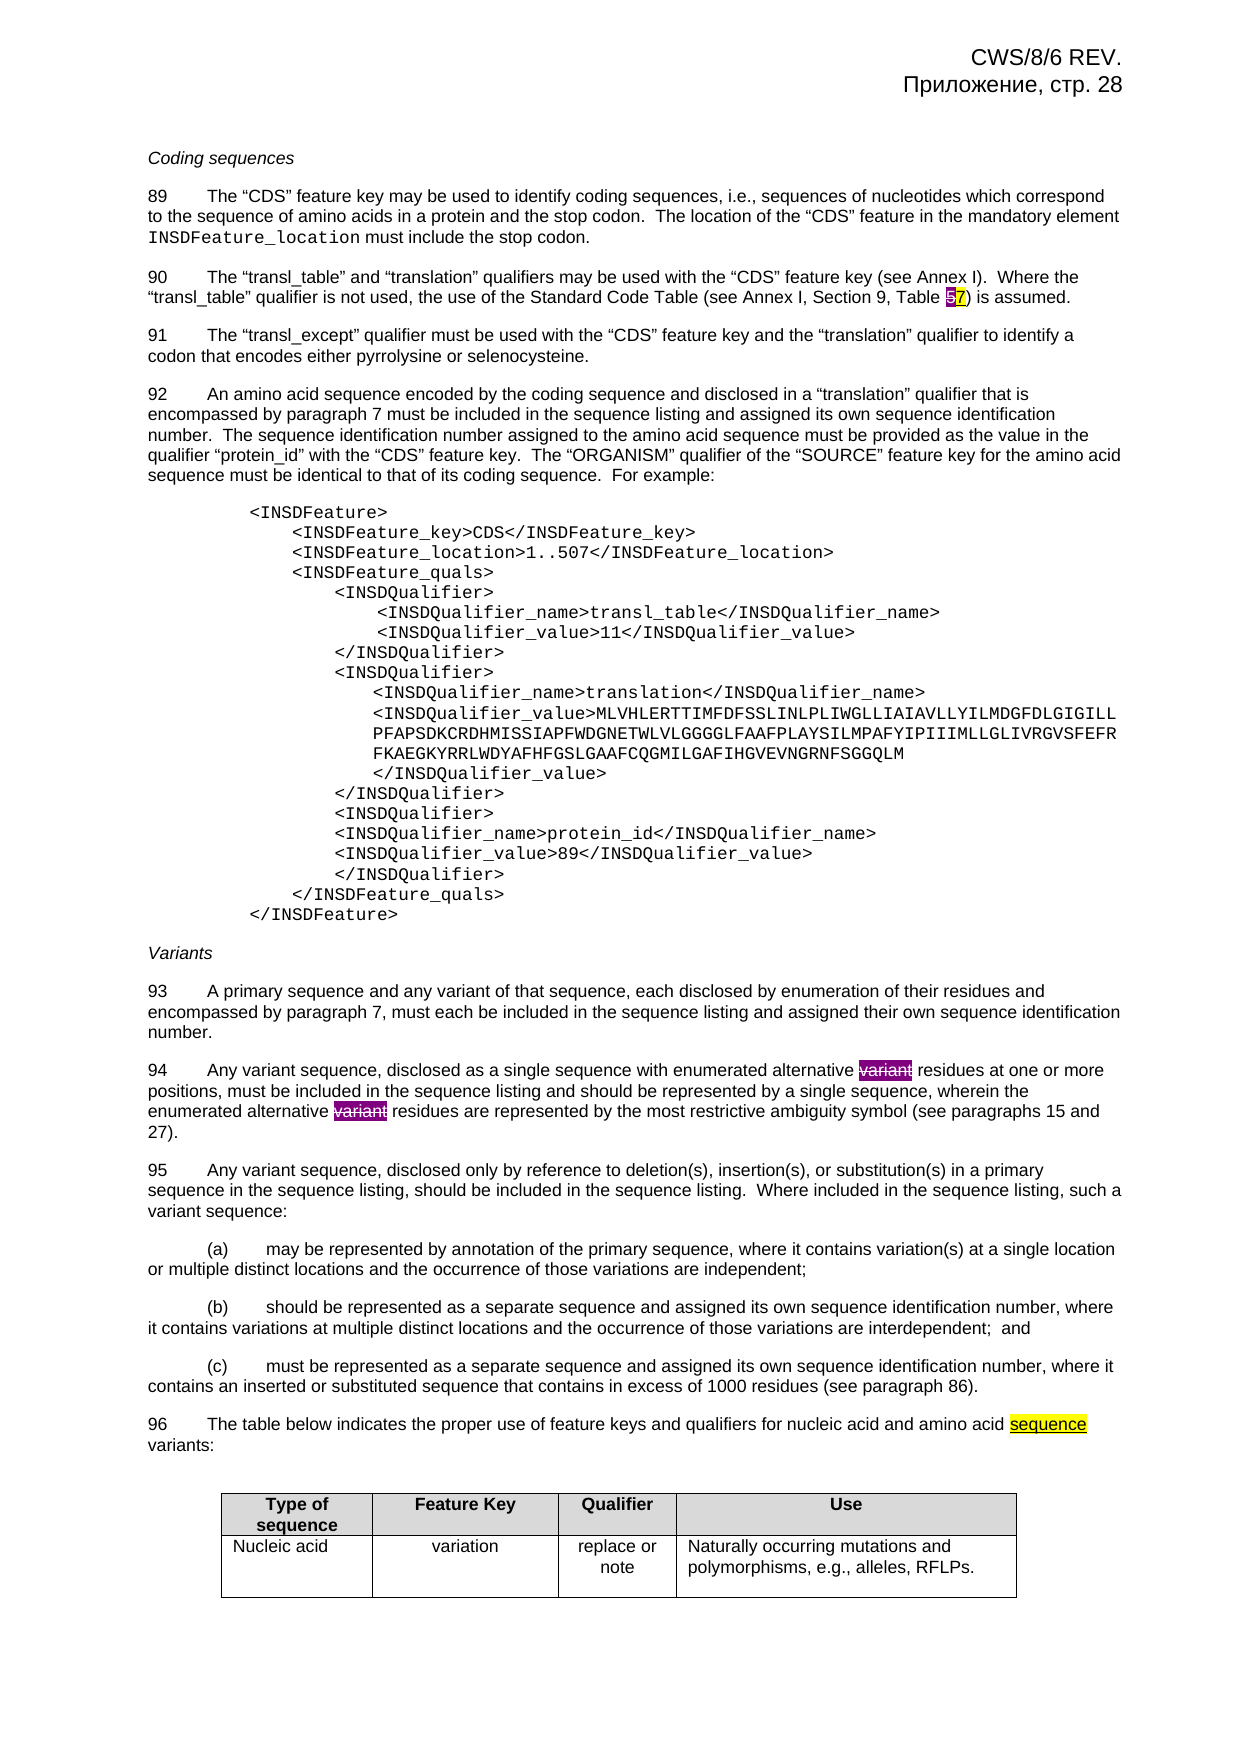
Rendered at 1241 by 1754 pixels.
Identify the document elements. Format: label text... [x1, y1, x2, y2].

text <INSDFeature> [207, 503, 1122, 523]
text </INSDQualifier> [207, 865, 1122, 885]
text <INSDQualifier> [207, 805, 1122, 825]
text <INSDQualifier_value>11</INSDQualifier_value> [207, 624, 1122, 644]
subtitle Coding sequences [148, 148, 1122, 168]
list The “transl_table” and “translation” qualifiers may be used with the “CDS” feature key (see Annex I). Where the “transl_table” qualifier is not used, the use of the Standard Code Table (see Annex I, Section 9, Table 57) is assumed. [148, 266, 1122, 307]
list Any variant sequence, disclosed as a single sequence with enumerated alternative variant residues at one or more positions, must be included in the sequence listing and should be represented by a single sequence, wherein the enumerated alternative variant residues are represented by the most restrictive ambiguity symbol (see paragraphs 15 and 27). [148, 1060, 1122, 1142]
text <INSDFeature_key>CDS</INSDFeature_key> [207, 523, 1122, 543]
list should be represented as a separate sequence and assigned its own sequence identification number, where it contains variations at multiple distinct locations and the occurrence of those variations are interdependent; and [148, 1297, 1122, 1338]
text <INSDQualifier_name>transl_table</INSDQualifier_name> [207, 604, 1122, 624]
text <INSDQualifier> [207, 664, 1122, 684]
list may be represented by annotation of the primary sequence, where it contains variation(s) at a single location or multiple distinct locations and the occurrence of those variations are independent; [148, 1238, 1122, 1279]
text </INSDQualifier> [207, 785, 1122, 805]
list The table below indicates the proper use of feature keys and qualifiers for nucleic acid and amino acid sequence variants: [148, 1414, 1122, 1455]
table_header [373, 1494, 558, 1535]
list The “transl_except” qualifier must be used with the “CDS” feature key and the “translation” qualifier to identify a codon that encodes either pyrrolysine or selenocysteine. [148, 325, 1122, 366]
list An amino acid sequence encoded by the coding sequence and disclosed in a “translation” qualifier that is encompassed by paragraph 7 must be included in the sequence listing and assigned its own sequence identification number. The sequence identification number assigned to the amino acid sequence must be provided as the value in the qualifier “protein_id” with the “CDS” feature key. The “ORGANISM” qualifier of the “SOURCE” feature key for the amino acid sequence must be identical to that of its coding sequence. For example: [148, 383, 1122, 486]
list must be represented as a separate sequence and assigned its own sequence identification number, where it contains an inserted or substituted sequence that contains in excess of 1000 residues (see paragraph 86). [148, 1356, 1122, 1396]
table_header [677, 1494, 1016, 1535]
list A primary sequence and any variant of that sequence, each disclosed by enumeration of their residues and encompassed by paragraph 7, must each be included in the sequence listing and assigned their own sequence identification number. [148, 981, 1122, 1042]
text </INSDQualifier_value> [373, 764, 1122, 785]
text <INSDFeature_quals> [207, 563, 1122, 584]
text </INSDQualifier> [207, 644, 1122, 664]
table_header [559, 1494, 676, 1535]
list Any variant sequence, disclosed only by reference to deletion(s), insertion(s), or substitution(s) in a primary sequence in the sequence listing, should be included in the sequence listing. Where included in the sequence listing, such a variant sequence: [148, 1159, 1122, 1221]
text <INSDQualifier_name>protein_id</INSDQualifier_name> [207, 825, 1122, 845]
text </INSDFeature> [207, 905, 1122, 925]
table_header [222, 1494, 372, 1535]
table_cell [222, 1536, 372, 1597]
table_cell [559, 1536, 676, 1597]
text <INSDQualifier_name>translation</INSDQualifier_name> <INSDQualifier_value>MLVHLERTTIMFDFSSLINLPLIWGLLIAIAVLLYILMDGFDLGIGILLPFAPSDKCRDHMISSIAPFWDGNETWLVLGGGGLFAAFPLAYSILMPAFYIPIIIMLLGLIVRGVSFEFRFKAEGKYRRLWDYAFHFGSLGAAFCQGMILGAFIHGVEVNGRNFSGGQLM [373, 684, 1122, 764]
text </INSDFeature_quals> [207, 885, 1122, 905]
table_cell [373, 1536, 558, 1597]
text <INSDFeature_location>1..507</INSDFeature_location> [207, 543, 1122, 563]
text <INSDQualifier> [207, 584, 1122, 604]
subtitle Variants [148, 943, 1122, 963]
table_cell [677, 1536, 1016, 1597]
list The “CDS” feature key may be used to identify coding sequences, i.e., sequences of nucleotides which correspond to the sequence of amino acids in a protein and the stop codon. The location of the “CDS” feature in the mandatory element INSDFeature_location must include the stop codon. [148, 186, 1122, 249]
text <INSDQualifier_value>89</INSDQualifier_value> [207, 845, 1122, 865]
